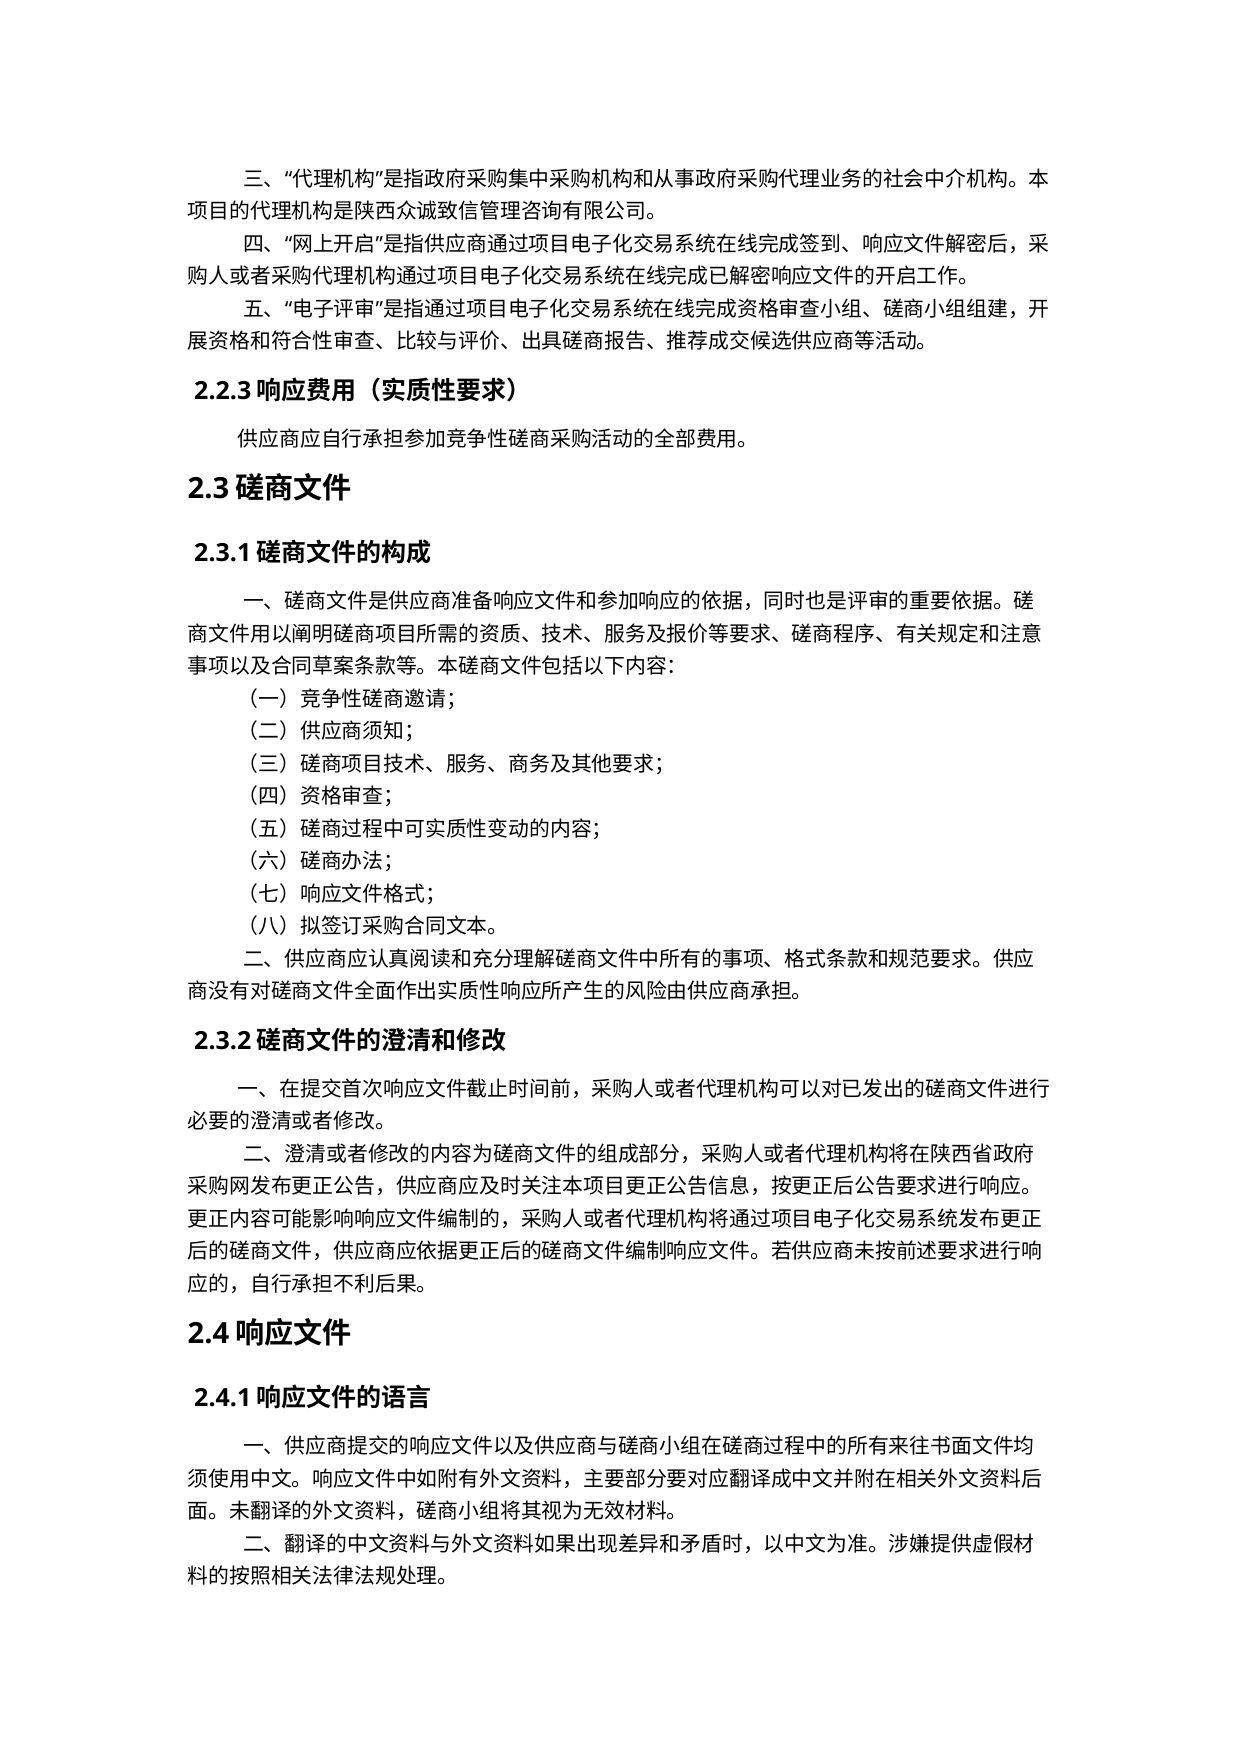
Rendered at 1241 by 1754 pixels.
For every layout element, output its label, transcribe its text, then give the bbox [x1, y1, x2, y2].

text 2.3.2磋商文件的澄清和修改 [187, 1007, 1053, 1072]
text （一）竞争性磋商邀请； [187, 682, 1053, 714]
text （七）响应文件格式； [187, 877, 1053, 909]
text 二、澄清或者修改的内容为磋商文件的组成部分，采购人或者代理机构将在陕西省政府采购网发布更正公告，供应商应及时关注本项目更正公告信息，按更正后公告要求进行响应。更正内容可能影响响应文件编制的，采购人或者代理机构将通过项目电子化交易系统发布更正后的磋商文件，供应商应依据更正后的磋商文件编制响应文件。若供应商未按前述要求进行响应的，自行承担不利后果。 [187, 1137, 1053, 1299]
text 一、磋商文件是供应商准备响应文件和参加响应的依据，同时也是评审的重要依据。磋商文件用以阐明磋商项目所需的资质、技术、服务及报价等要求、磋商程序、有关规定和注意事项以及合同草案条款等。本磋商文件包括以下内容： [187, 584, 1053, 682]
text 2.4响应文件 [187, 1299, 1053, 1364]
text 四、“网上开启”是指供应商通过项目电子化交易系统在线完成签到、响应文件解密后，采购人或者采购代理机构通过项目电子化交易系统在线完成已解密响应文件的开启工作。 [187, 227, 1053, 292]
text （三）磋商项目技术、服务、商务及其他要求； [187, 747, 1053, 779]
text 一、供应商提交的响应文件以及供应商与磋商小组在磋商过程中的所有来往书面文件均须使用中文。响应文件中如附有外文资料，主要部分要对应翻译成中文并附在相关外文资料后面。未翻译的外文资料，磋商小组将其视为无效材料。 [187, 1429, 1053, 1527]
text 五、“电子评审”是指通过项目电子化交易系统在线完成资格审查小组、磋商小组组建，开展资格和符合性审查、比较与评价、出具磋商报告、推荐成交候选供应商等活动。 [187, 292, 1053, 357]
text （八）拟签订采购合同文本。 [187, 909, 1053, 942]
text （六）磋商办法； [187, 844, 1053, 877]
text 二、翻译的中文资料与外文资料如果出现差异和矛盾时，以中文为准。涉嫌提供虚假材料的按照相关法律法规处理。 [187, 1527, 1053, 1592]
text （五）磋商过程中可实质性变动的内容； [187, 812, 1053, 844]
text 二、供应商应认真阅读和充分理解磋商文件中所有的事项、格式条款和规范要求。供应商没有对磋商文件全面作出实质性响应所产生的风险由供应商承担。 [187, 942, 1053, 1007]
text 2.2.3响应费用（实质性要求） [187, 357, 1053, 422]
text 一、在提交首次响应文件截止时间前，采购人或者代理机构可以对已发出的磋商文件进行必要的澄清或者修改。 [187, 1072, 1053, 1137]
text 2.3.1磋商文件的构成 [187, 519, 1053, 584]
text 2.3磋商文件 [187, 454, 1053, 519]
text （四）资格审查； [187, 779, 1053, 812]
text 三、“代理机构”是指政府采购集中采购机构和从事政府采购代理业务的社会中介机构。本项目的代理机构是陕西众诚致信管理咨询有限公司。 [187, 162, 1053, 227]
text 供应商应自行承担参加竞争性磋商采购活动的全部费用。 [187, 422, 1053, 454]
text （二）供应商须知； [187, 714, 1053, 747]
text 2.4.1响应文件的语言 [187, 1364, 1053, 1429]
